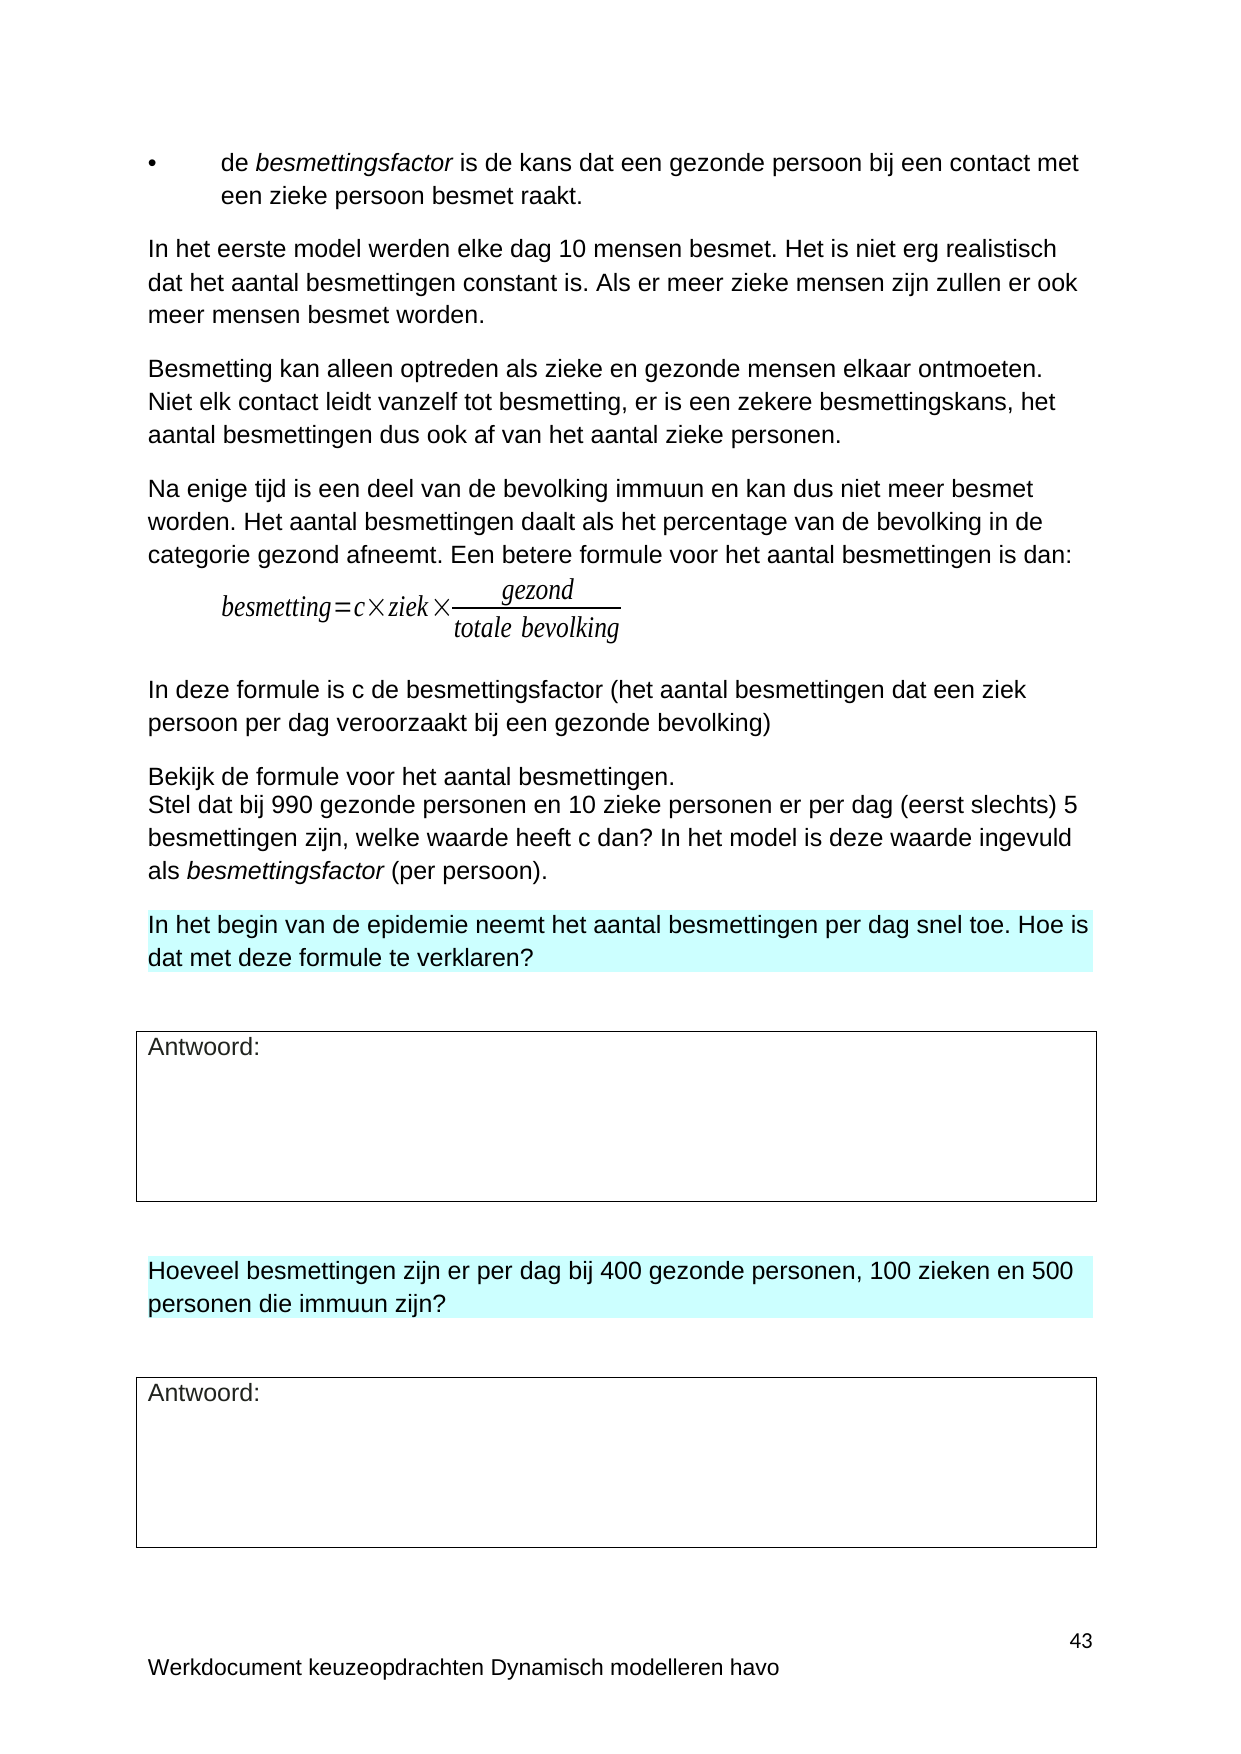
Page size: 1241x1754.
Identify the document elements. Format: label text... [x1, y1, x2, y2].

table_header Antwoord: [137, 1032, 1096, 1201]
text Stel dat bij 990 gezonde personen en 10 zieke personen er per dag (eerst slechts) 5 besmettingen zijn, welke waarde heeft c dan? In het model is deze waarde ingevuld als besmettingsfactor (per persoon). [148, 790, 1093, 885]
text In het eerste model werden elke dag 10 mensen besmet. Het is niet erg realistisch dat het aantal besmettingen constant is. Als er meer zieke mensen zijn zullen er ook meer mensen besmet worden. [148, 234, 1093, 329]
text Bekijk de formule voor het aantal besmettingen. [148, 761, 1093, 790]
text Na enige tijd is een deel van de bevolking immuun en kan dus niet meer besmet worden. Het aantal besmettingen daalt als het percentage van de bevolking in de categorie gezond afneemt. Een betere formule voor het aantal besmettingen is dan: [148, 474, 1093, 649]
text • de besmettingsfactor is de kans dat een gezonde persoon bij een contact met een zieke persoon besmet raakt. [148, 148, 1093, 209]
table_header Antwoord: [137, 1378, 1096, 1547]
text In deze formule is c de besmettingsfactor (het aantal besmettingen dat een ziek persoon per dag veroorzaakt bij een gezonde bevolking) [148, 674, 1093, 736]
text Hoeveel besmettingen zijn er per dag bij 400 gezonde personen, 100 zieken en 500 personen die immuun zijn? [148, 1256, 1093, 1318]
text In het begin van de epidemie neemt het aantal besmettingen per dag snel toe. Hoe is dat met deze formule te verklaren? [148, 910, 1093, 972]
text Besmetting kan alleen optreden als zieke en gezonde mensen elkaar ontmoeten. Niet elk contact leidt vanzelf tot besmetting, er is een zekere besmettingskans, het aantal besmettingen dus ook af van het aantal zieke personen. [148, 354, 1093, 449]
